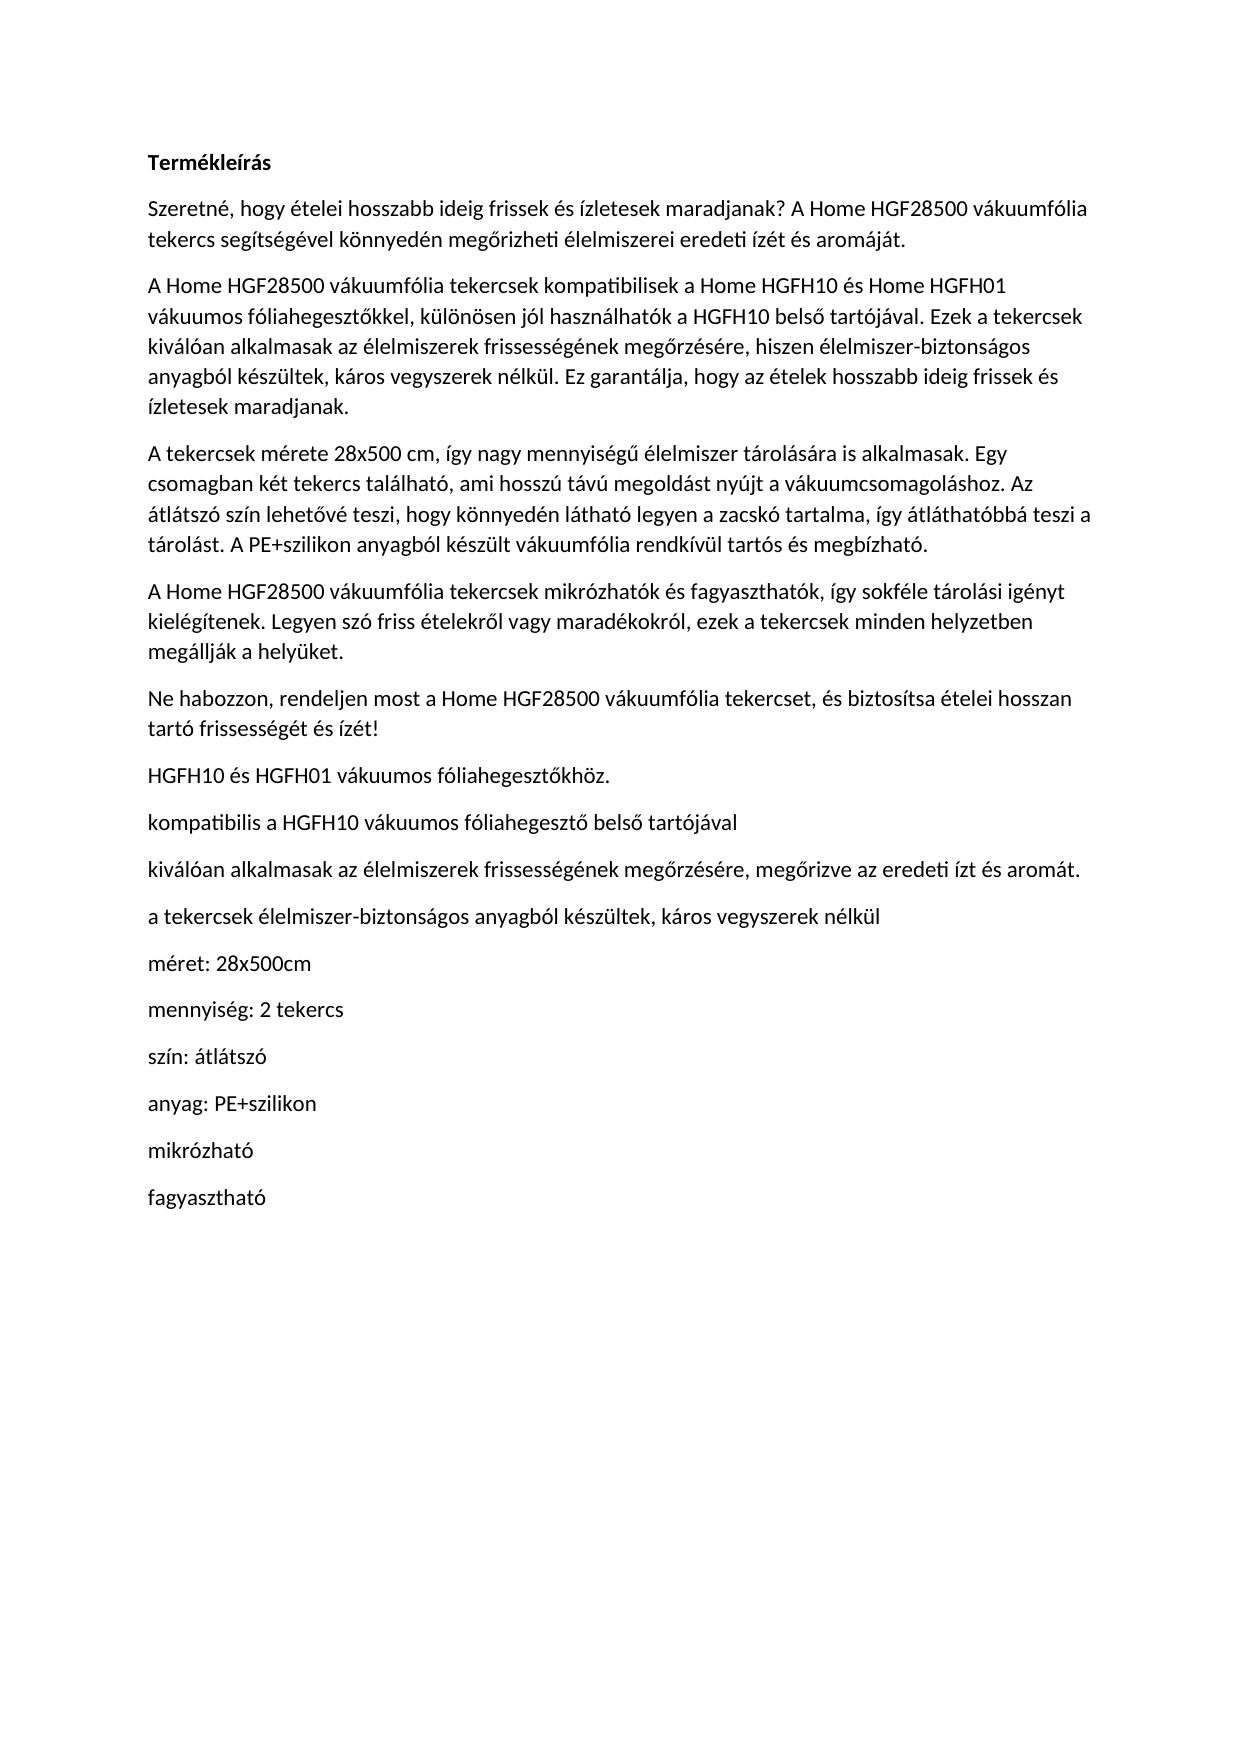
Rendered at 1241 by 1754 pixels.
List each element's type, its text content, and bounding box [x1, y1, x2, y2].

text Termékleírás [148, 148, 1093, 176]
text a tekercsek élelmiszer-biztonságos anyagból készültek, káros vegyszerek nélkül [148, 902, 1093, 930]
text Ne habozzon, rendeljen most a Home HGF28500 vákuumfólia tekercset, és biztosítsa ételei hosszan tartó frissességét és ízét! [148, 684, 1093, 742]
text A Home HGF28500 vákuumfólia tekercsek kompatibilisek a Home HGFH10 és Home HGFH01 vákuumos fóliahegesztőkkel, különösen jól használhatók a HGFH10 belső tartójával. Ezek a tekercsek kiválóan alkalmasak az élelmiszerek frissességének megőrzésére, hiszen élelmiszer-biztonságos anyagból készültek, káros vegyszerek nélkül. Ez garantálja, hogy az ételek hosszabb ideig frissek és ízletesek maradjanak. [148, 272, 1093, 420]
text szín: átlátszó [148, 1042, 1093, 1070]
text A tekercsek mérete 28x500 cm, így nagy mennyiségű élelmiszer tárolására is alkalmasak. Egy csomagban két tekercs található, ami hosszú távú megoldást nyújt a vákuumcsomagoláshoz. Az átlátszó szín lehetővé teszi, hogy könnyedén látható legyen a zacskó tartalma, így átláthatóbbá teszi a tárolást. A PE+szilikon anyagból készült vákuumfólia rendkívül tartós és megbízható. [148, 439, 1093, 558]
text A Home HGF28500 vákuumfólia tekercsek mikrózhatók és fagyaszthatók, így sokféle tárolási igényt kielégítenek. Legyen szó friss ételekről vagy maradékokról, ezek a tekercsek minden helyzetben megállják a helyüket. [148, 577, 1093, 665]
text kiválóan alkalmasak az élelmiszerek frissességének megőrzésére, megőrizve az eredeti ízt és aromát. [148, 855, 1093, 883]
text kompatibilis a HGFH10 vákuumos fóliahegesztő belső tartójával [148, 808, 1093, 836]
text Szeretné, hogy ételei hosszabb ideig frissek és ízletesek maradjanak? A Home HGF28500 vákuumfólia tekercs segítségével könnyedén megőrizheti élelmiszerei eredeti ízét és aromáját. [148, 194, 1093, 253]
text anyag: PE+szilikon [148, 1089, 1093, 1117]
text HGFH10 és HGFH01 vákuumos fóliahegesztőkhöz. [148, 761, 1093, 789]
text méret: 28x500cm [148, 949, 1093, 977]
text mennyiség: 2 tekercs [148, 996, 1093, 1023]
text fagyasztható [148, 1183, 1093, 1211]
text mikrózható [148, 1136, 1093, 1164]
